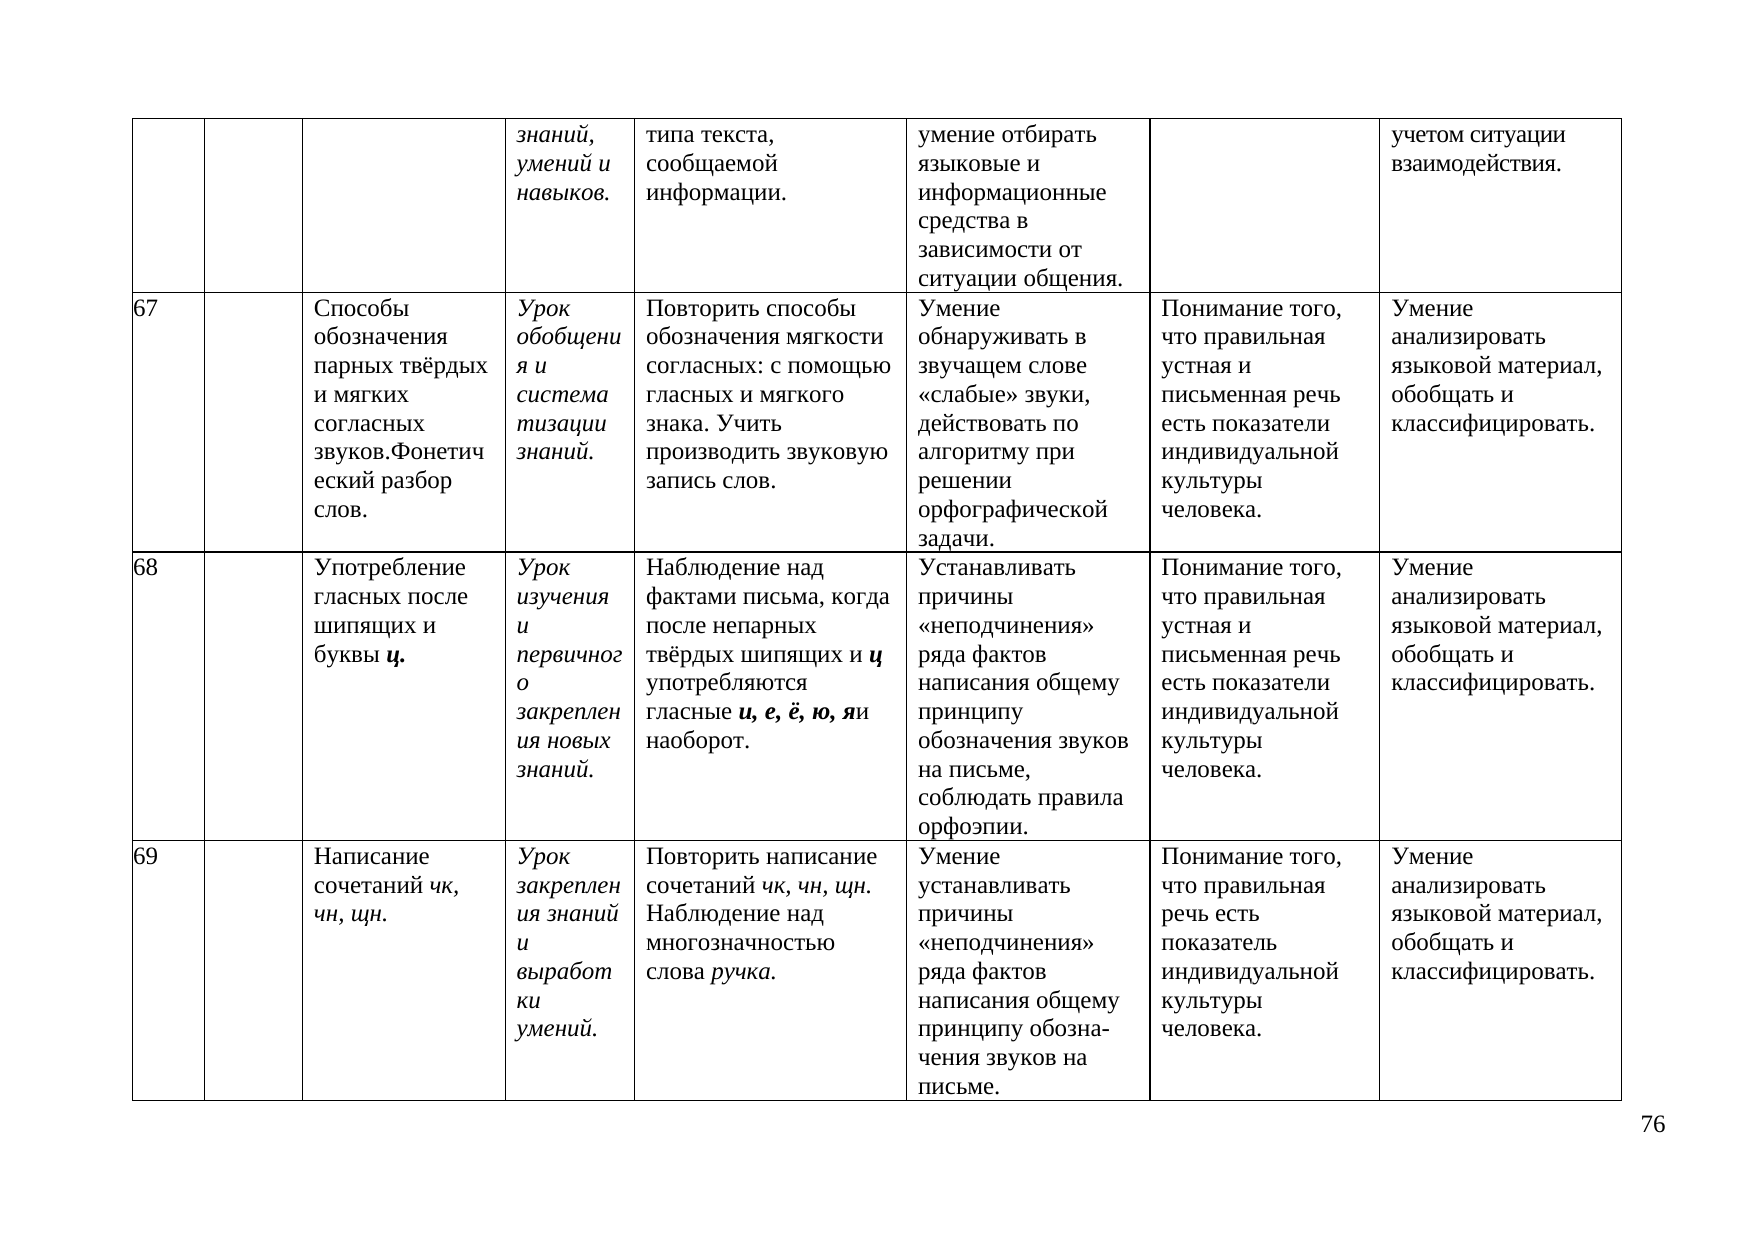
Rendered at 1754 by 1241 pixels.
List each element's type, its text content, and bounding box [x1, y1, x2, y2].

table_cell Умение анализировать языковой материал, обобщать и классифицировать. [1380, 841, 1621, 1100]
table_cell Повторить способы обозначения мягкости согласных: с помощью гласных и мягкого знака. Учить производить звуковую запись слов. [635, 293, 906, 551]
table_cell Умение анализировать языковой материал, обобщать и классифицировать. [1380, 553, 1621, 840]
table_cell Понимание того, что правильная устная и письменная речь есть показатели индивидуальной культуры человека. [1151, 553, 1379, 840]
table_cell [1380, 119, 1621, 292]
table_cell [506, 119, 634, 292]
table_cell Наблюдение над фактами письма, когда после непарных твёрдых шипящих и ц употребляются гласные и, е, ё, ю, яи наоборот. [635, 553, 906, 840]
table_cell 67 [133, 293, 204, 551]
table_cell Умение устанавливать причины «неподчинения» ряда фактов написания общему принципу обозна-чения звуков на письме. [907, 841, 1149, 1100]
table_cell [1151, 841, 1379, 1100]
table_cell Написание сочетаний чк, чн, щн. [303, 841, 505, 1100]
table_cell [205, 293, 302, 551]
table_cell Способы обозначения парных твёрдых и мягких согласных звуков.Фонетический разбор слов. [303, 293, 505, 551]
table_cell Урок закрепления знаний и выработки умений. [506, 841, 634, 1100]
table_cell Употребление гласных после шипящих и буквы ц. [303, 553, 505, 840]
table_cell Понимание того, что правильная устная и письменная речь есть показатели индивидуальной культуры человека. [1151, 293, 1379, 551]
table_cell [303, 119, 505, 292]
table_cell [1151, 119, 1379, 292]
table_cell Урок обобщения и систематизации знаний. [506, 293, 634, 551]
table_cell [907, 119, 1149, 292]
table_cell [205, 119, 302, 292]
table_cell 69 [133, 841, 204, 1100]
table_cell [205, 553, 302, 840]
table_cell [635, 119, 906, 292]
table_cell Умение обнаруживать в звучащем слове «слабые» звуки, действовать по алгоритму при решении орфографической задачи. [907, 293, 1149, 551]
table_cell Урок изучения и первичного закрепления новых знаний. [506, 553, 634, 840]
table_cell Умение анализировать языковой материал, обобщать и классифицировать. [1380, 293, 1621, 551]
table_cell Устанавливать причины «неподчинения» ряда фактов написания общему принципу обозначения звуков на письме, соблюдать правила орфоэпии. [907, 553, 1149, 840]
table_cell [205, 841, 302, 1100]
table_cell Повторить написание сочетаний чк, чн, щн. Наблюдение над многозначностью слова ручка. [635, 841, 906, 1100]
table_cell 66 [133, 119, 204, 292]
table_cell 68 [133, 553, 204, 840]
